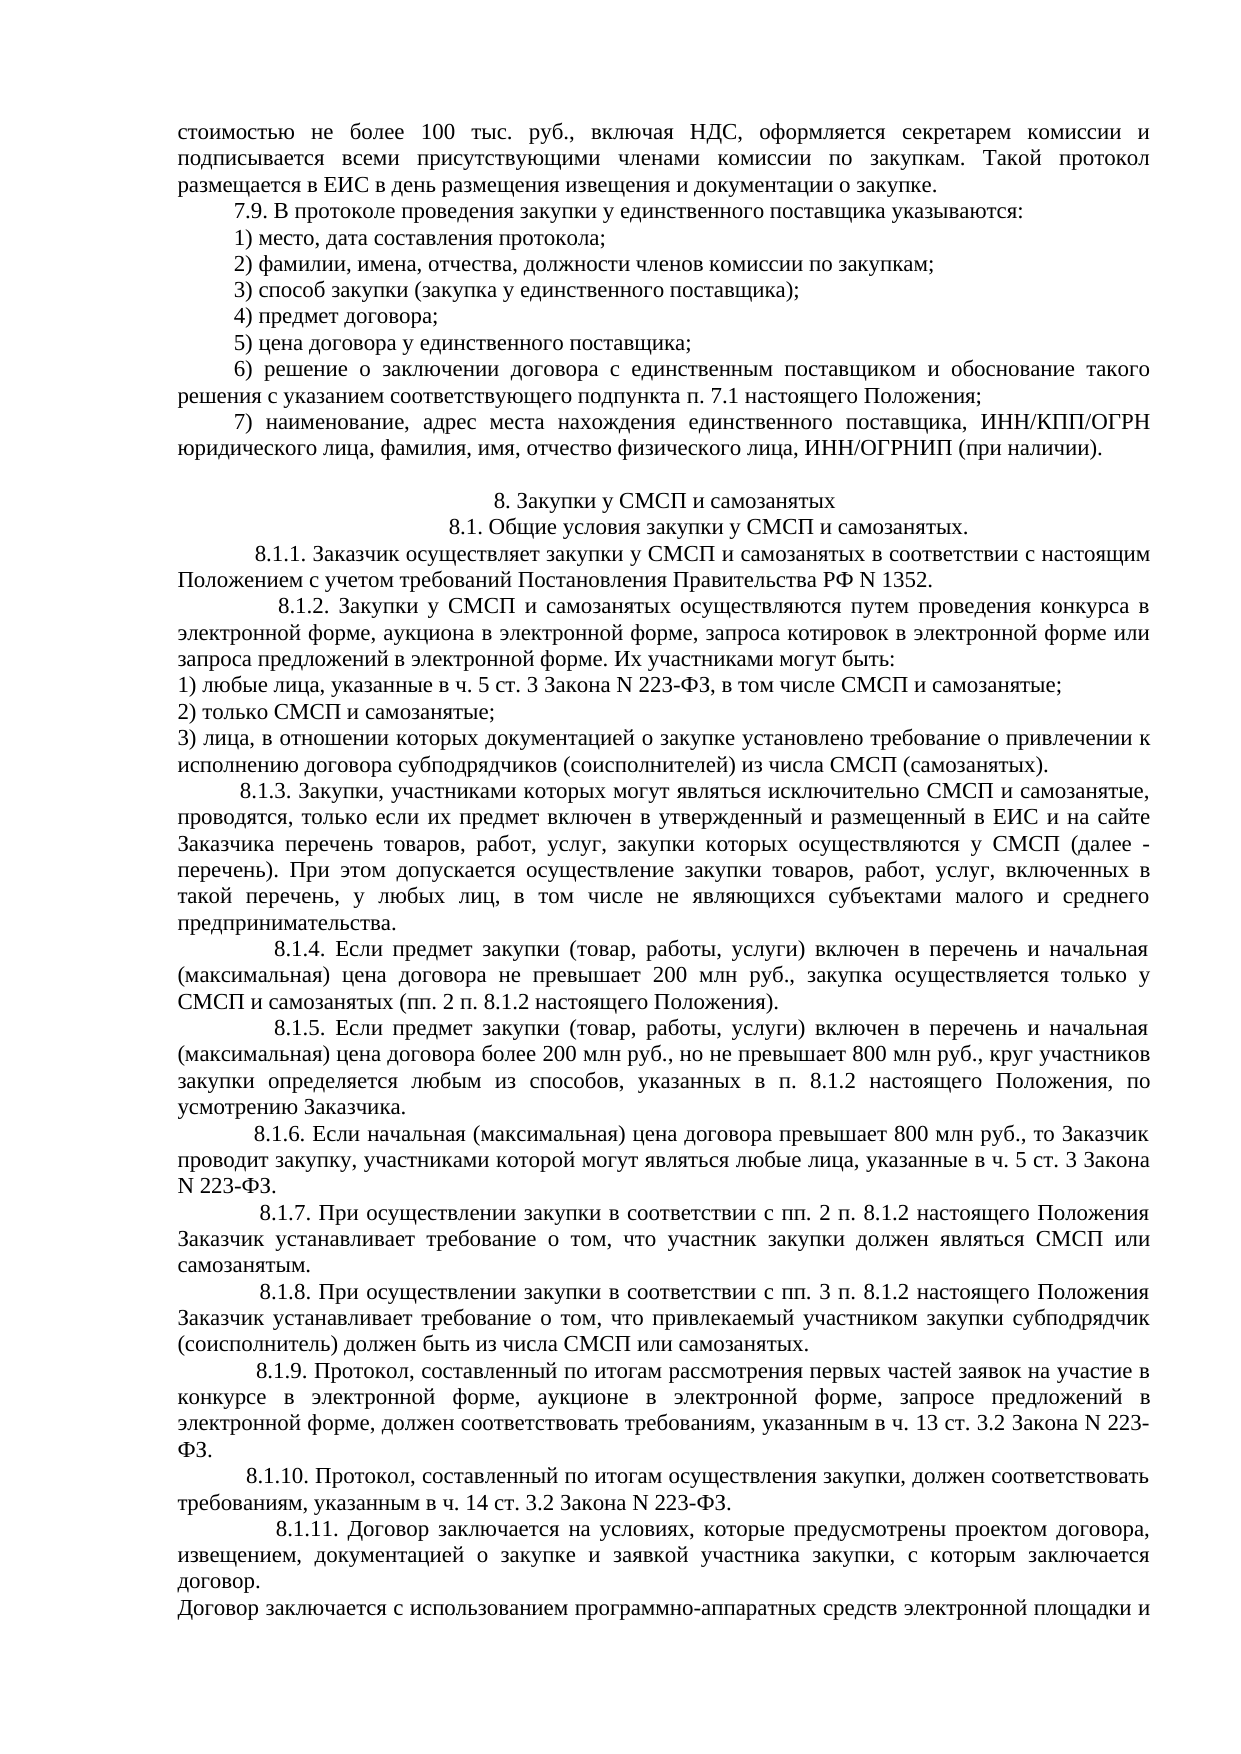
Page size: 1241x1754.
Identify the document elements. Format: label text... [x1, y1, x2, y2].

text 5) цена договора у единственного поставщика; [177, 329, 1152, 355]
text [177, 118, 1152, 197]
text 2) фамилии, имена, отчества, должности членов комиссии по закупкам; [177, 250, 1152, 276]
text 1) место, дата составления протокола; [177, 223, 1152, 250]
text 3) способ закупки (закупка у единственного поставщика); [177, 276, 1152, 303]
text 4) предмет договора; [177, 303, 1152, 329]
text 6) решение о заключении договора с единственным поставщиком и обоснование такого решения с указанием соответствующего подпункта п. 7.1 настоящего Положения; [177, 355, 1152, 408]
text 8.1.5. Если предмет закупки (товар, работы, услуги) включен в перечень и начальная (максимальная) цена договора более 200 млн руб., но не превышает 800 млн руб., круг участников закупки определяется любым из способов, указанных в п. 8.1.2 настоящего Положения, по усмотрению Заказчика. [177, 1014, 1152, 1119]
text 8.1. Общие условия закупки у СМСП и самозанятых. [177, 513, 1152, 540]
text 7.9. В протоколе проведения закупки у единственного поставщика указываются: [177, 197, 1152, 223]
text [177, 1594, 1152, 1620]
text 8.1.8. При осуществлении закупки в соответствии с пп. 3 п. 8.1.2 настоящего Положения Заказчик устанавливает требование о том, что привлекаемый участником закупки субподрядчик (соисполнитель) должен быть из числа СМСП или самозанятых. [177, 1278, 1152, 1357]
text 8.1.11. Договор заключается на условиях, которые предусмотрены проектом договора, извещением, документацией о закупке и заявкой участника закупки, с которым заключается договор. [177, 1515, 1152, 1594]
text 8.1.1. Заказчик осуществляет закупки у СМСП и самозанятых в соответствии с настоящим Положением с учетом требований Постановления Правительства РФ N 1352. [177, 540, 1152, 592]
text 8.1.3. Закупки, участниками которых могут являться исключительно СМСП и самозанятые, проводятся, только если их предмет включен в утвержденный и размещенный в ЕИС и на сайте Заказчика перечень товаров, работ, услуг, закупки которых осуществляются у СМСП (далее - перечень). При этом допускается осуществление закупки товаров, работ, услуг, включенных в такой перечень, у любых лиц, в том числе не являющихся субъектами малого и среднего предпринимательства. [177, 777, 1152, 935]
text 8.1.7. При осуществлении закупки в соответствии с пп. 2 п. 8.1.2 настоящего Положения Заказчик устанавливает требование о том, что участник закупки должен являться СМСП или самозанятым. [177, 1199, 1152, 1278]
text 2) только СМСП и самозанятые; [177, 698, 1152, 724]
text 7) наименование, адрес места нахождения единственного поставщика, ИНН/КПП/ОГРН юридического лица, фамилия, имя, отчество физического лица, ИНН/ОГРНИП (при наличии). [177, 408, 1152, 461]
text 8. Закупки у СМСП и самозанятых [177, 487, 1152, 513]
text 8.1.4. Если предмет закупки (товар, работы, услуги) включен в перечень и начальная (максимальная) цена договора не превышает 200 млн руб., закупка осуществляется только у СМСП и самозанятых (пп. 2 п. 8.1.2 настоящего Положения). [177, 935, 1152, 1014]
text 8.1.2. Закупки у СМСП и самозанятых осуществляются путем проведения конкурса в электронной форме, аукциона в электронной форме, запроса котировок в электронной форме или запроса предложений в электронной форме. Их участниками могут быть: [177, 592, 1152, 672]
text 1) любые лица, указанные в ч. 5 ст. 3 Закона N 223-ФЗ, в том числе СМСП и самозанятые; [177, 672, 1152, 698]
text 8.1.9. Протокол, составленный по итогам рассмотрения первых частей заявок на участие в конкурсе в электронной форме, аукционе в электронной форме, запросе предложений в электронной форме, должен соответствовать требованиям, указанным в ч. 13 ст. 3.2 Закона N 223-ФЗ. [177, 1357, 1152, 1462]
text 3) лица, в отношении которых документацией о закупке установлено требование о привлечении к исполнению договора субподрядчиков (соисполнителей) из числа СМСП (самозанятых). [177, 724, 1152, 777]
text 8.1.6. Если начальная (максимальная) цена договора превышает 800 млн руб., то Заказчик проводит закупку, участниками которой могут являться любые лица, указанные в ч. 5 ст. 3 Закона N 223-ФЗ. [177, 1119, 1152, 1199]
text 8.1.10. Протокол, составленный по итогам осуществления закупки, должен соответствовать требованиям, указанным в ч. 14 ст. 3.2 Закона N 223-ФЗ. [177, 1462, 1152, 1515]
